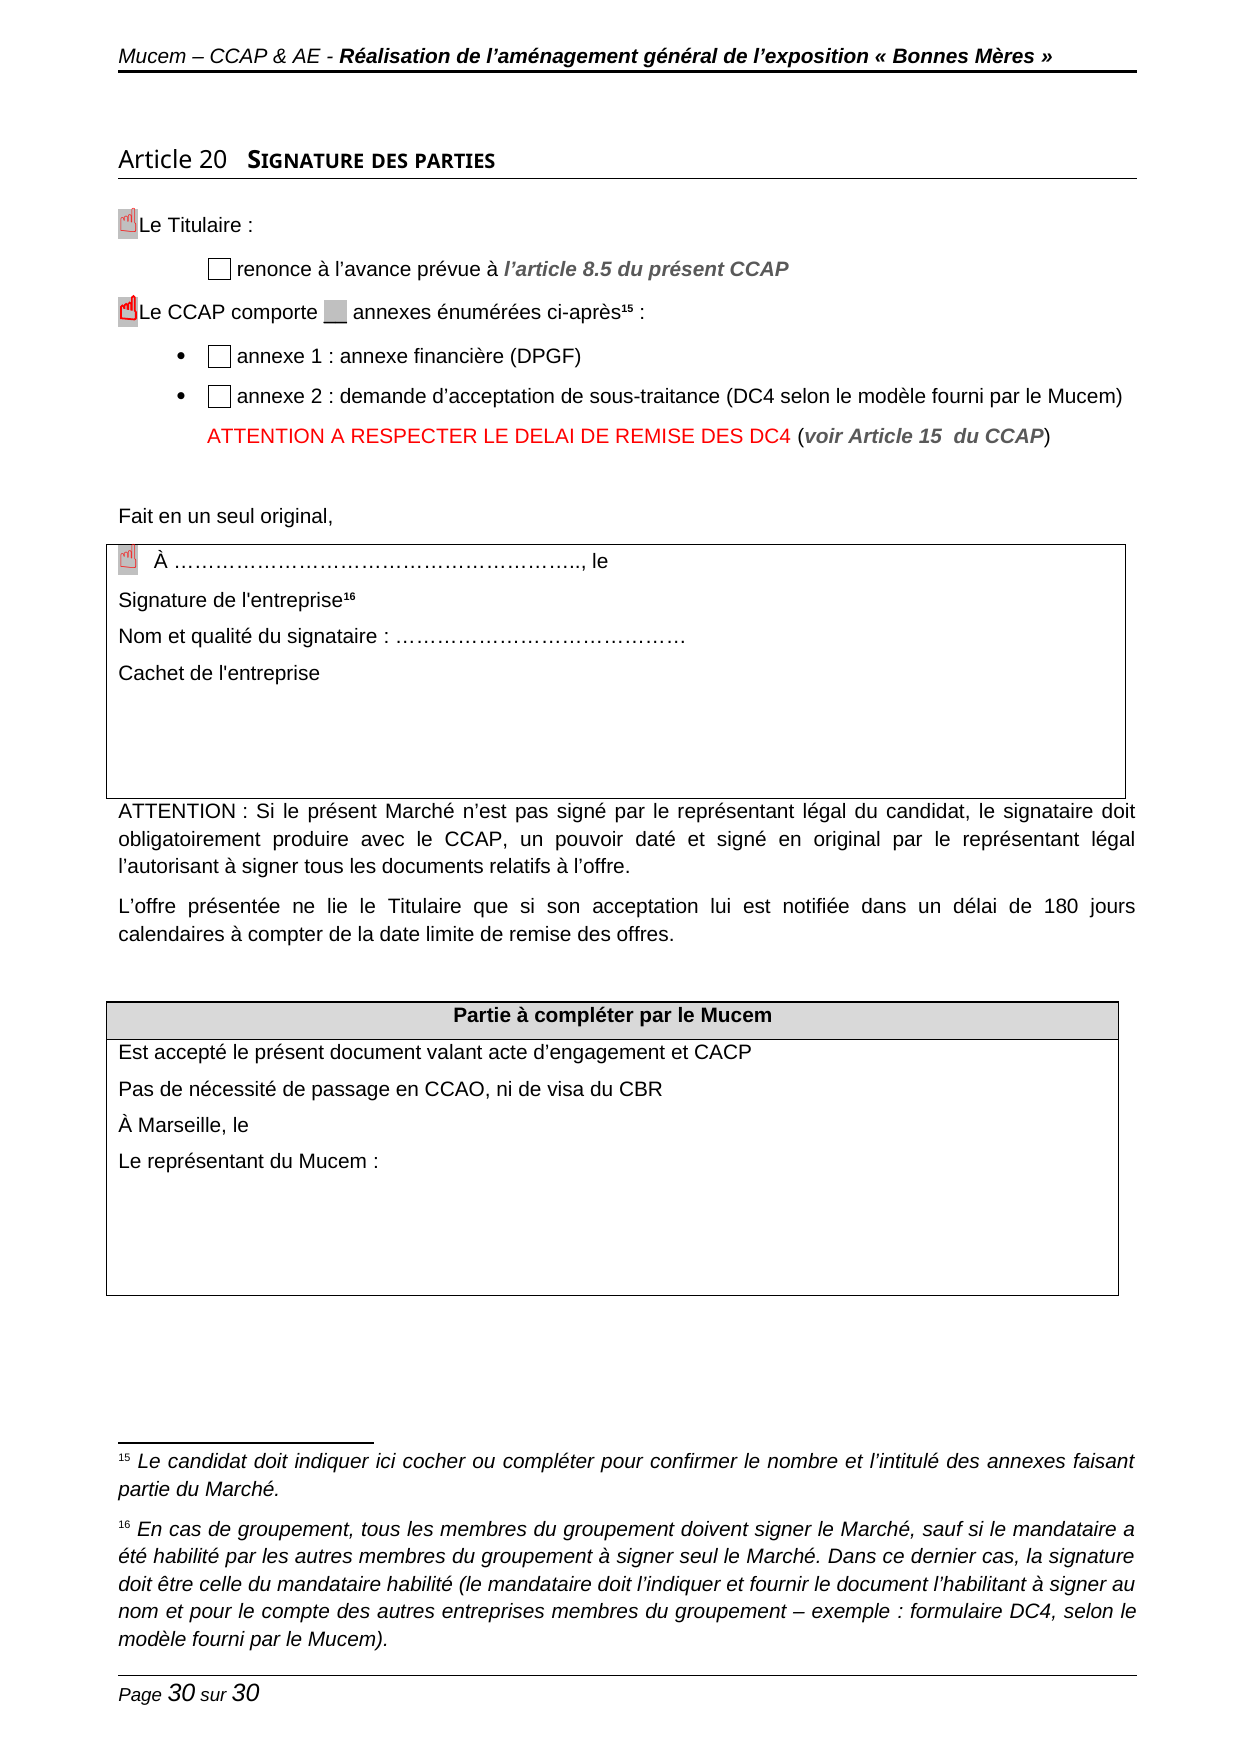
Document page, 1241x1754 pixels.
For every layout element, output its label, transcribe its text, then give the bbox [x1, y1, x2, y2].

subtitle Signature des parties [118, 142, 1137, 178]
list annexe 1 : annexe financière (DPGF) [177, 344, 1137, 368]
text Le CCAP comporte __ annexes énumérées ci-après : [138, 297, 1137, 327]
table_header À ………………………………………………….., le Signature de l'entreprise Nom et qualité du signataire : …………………………………… Cachet de l'entreprise [107, 545, 1125, 798]
text L’offre présentée ne lie le Titulaire que si son acceptation lui est notifiée dans un délai de 180 jours calendaires à compter de la date limite de remise des offres. [118, 894, 1137, 945]
text Fait en un seul original, [118, 504, 1137, 528]
list annexe 2 : demande d’acceptation de sous-traitance (DC4 selon le modèle fourni par le Mucem) [177, 384, 1137, 408]
text renonce à l’avance prévue à l’article 8.5 du présent CCAP [207, 257, 1137, 281]
text Le Titulaire : [138, 209, 1137, 239]
table_header Partie à compléter par le Mucem [107, 1003, 1118, 1039]
table_cell Est accepté le présent document valant acte d’engagement et CACP Pas de nécessité de passage en CCAO, ni de visa du CBR À Marseille, le Le représentant du Mucem : [107, 1040, 1118, 1294]
list ATTENTION A RESPECTER LE DELAI DE REMISE DES DC4 (voir Article 15 du CCAP) [207, 424, 1137, 448]
text ATTENTION : Si le présent Marché n’est pas signé par le représentant légal du candidat, le signataire doit obligatoirement produire avec le CCAP, un pouvoir daté et signé en original par le représentant légal l’autorisant à signer tous les documents relatifs à l’offre. [118, 799, 1137, 878]
